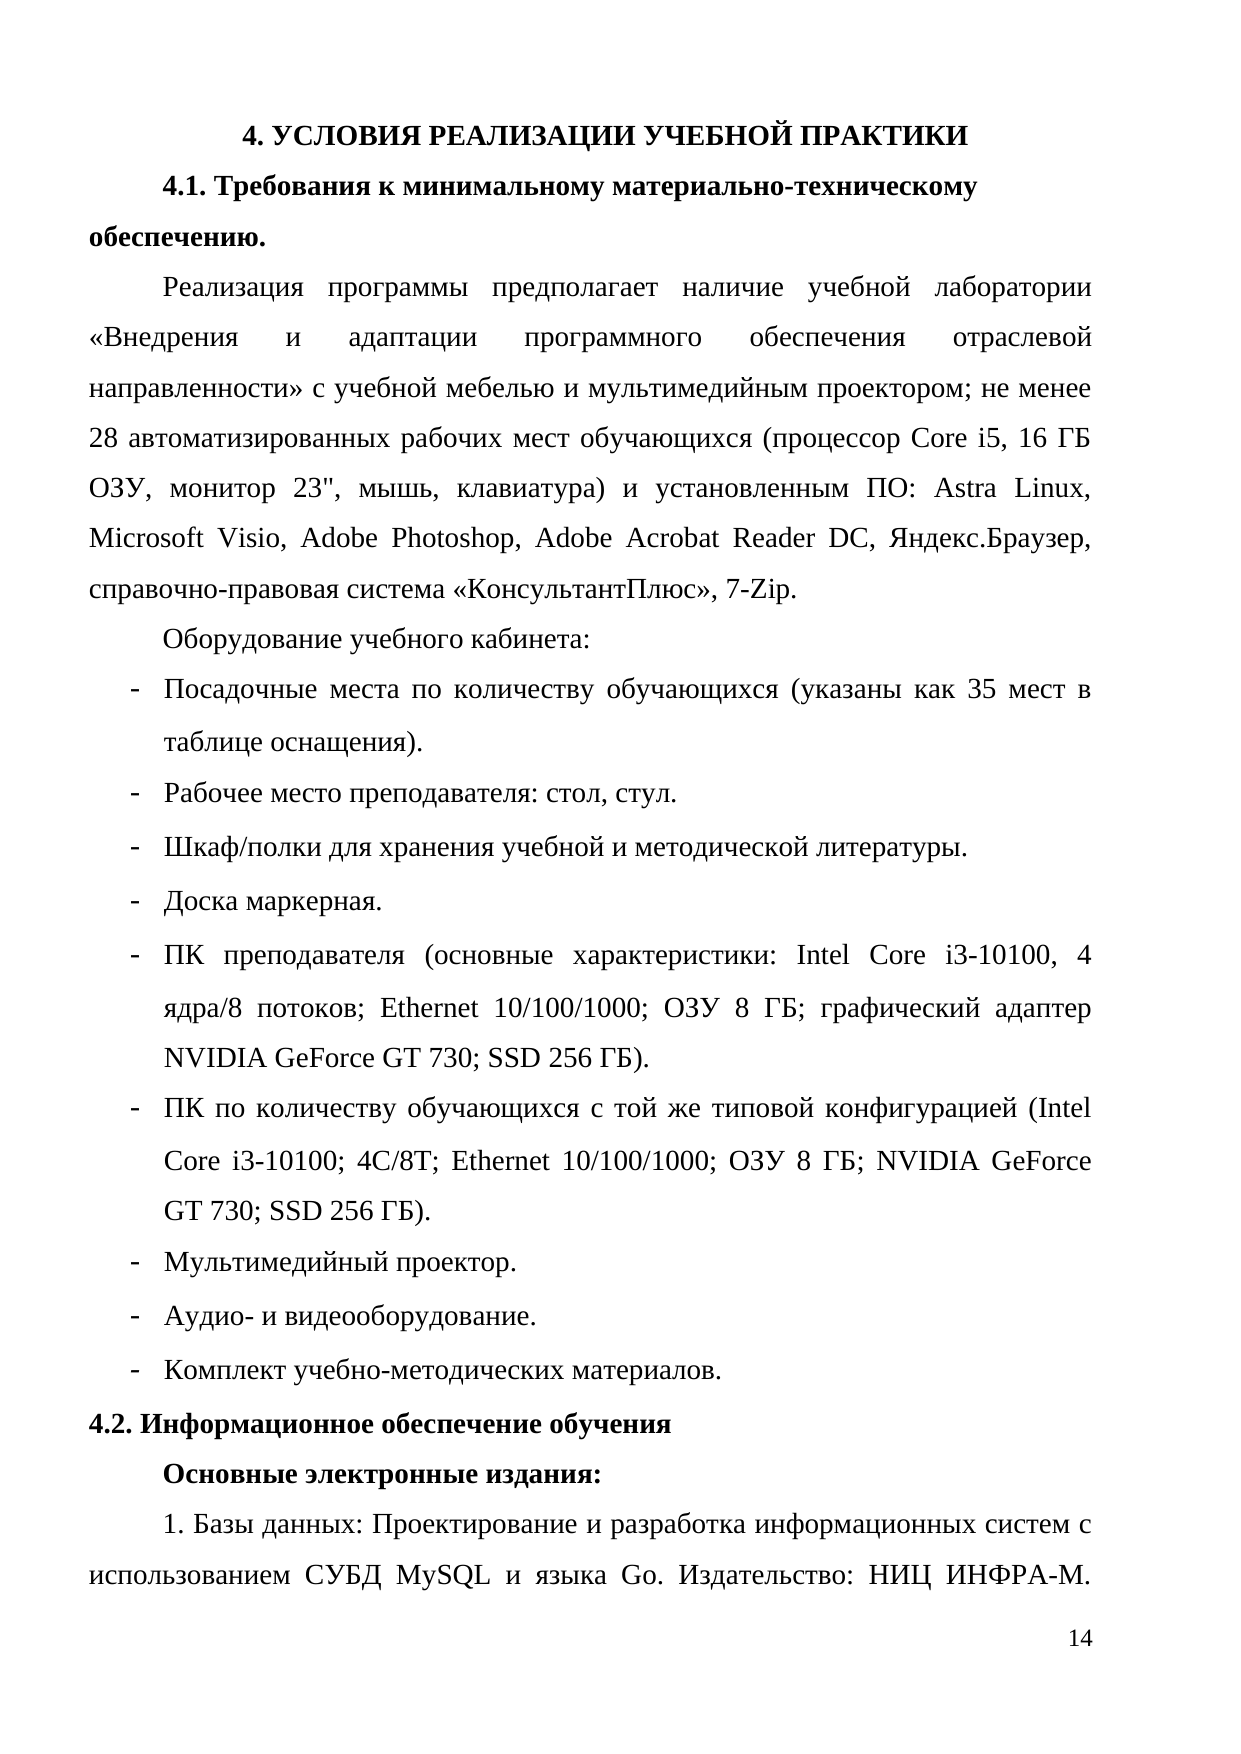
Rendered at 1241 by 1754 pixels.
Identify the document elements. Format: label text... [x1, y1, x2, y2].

list Комплект учебно-методических материалов. [126, 1352, 1092, 1388]
list Рабочее место преподавателя: стол, стул. [126, 775, 1092, 811]
subtitle 4. УСЛОВИЯ РЕАЛИЗАЦИИ УЧЕБНОЙ ПРАКТИКИ [89, 118, 1092, 152]
list Посадочные места по количеству обучающихся (указаны как 35 мест в таблице оснащения). [126, 672, 1092, 758]
list Доска маркерная. [126, 883, 1092, 919]
text Реализация программы предполагает наличие учебной лаборатории «Внедрения и адаптации программного обеспечения отраслевой направленности» с учебной мебелью и мультимедийным проектором; не менее 28 автоматизированных рабочих мест обучающихся (процессор Core i5, 16 ГБ ОЗУ, монитор 23", мышь, клавиатура) и установленным ПО: Astra Linux, Microsoft Visio, Adobe Photoshop, Adobe Acrobat Reader DC, Яндекс.Браузер, справочно-правовая система «КонсультантПлюс», 7-Zip. [89, 269, 1092, 604]
text Основные электронные издания: [89, 1456, 1092, 1490]
text 4.2. Информационное обеспечение обучения [89, 1406, 1092, 1439]
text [89, 1507, 1092, 1590]
text Оборудование учебного кабинета: [89, 621, 1092, 655]
list Шкаф/полки для хранения учебной и методической литературы. [126, 829, 1092, 865]
text 4.1. Требования к минимальному материально-техническому обеспечению. [89, 168, 1092, 252]
list ПК по количеству обучающихся с той же типовой конфигурацией (Intel Core i3-10100; 4C/8T; Ethernet 10/100/1000; ОЗУ 8 ГБ; NVIDIA GeForce GT 730; SSD 256 ГБ). [126, 1090, 1092, 1227]
list Аудио- и видеооборудование. [126, 1298, 1092, 1334]
list ПК преподавателя (основные характеристики: Intel Core i3-10100, 4 ядра/8 потоков; Ethernet 10/100/1000; ОЗУ 8 ГБ; графический адаптер NVIDIA GeForce GT 730; SSD 256 ГБ). [126, 937, 1092, 1073]
list Мультимедийный проектор. [126, 1244, 1092, 1280]
